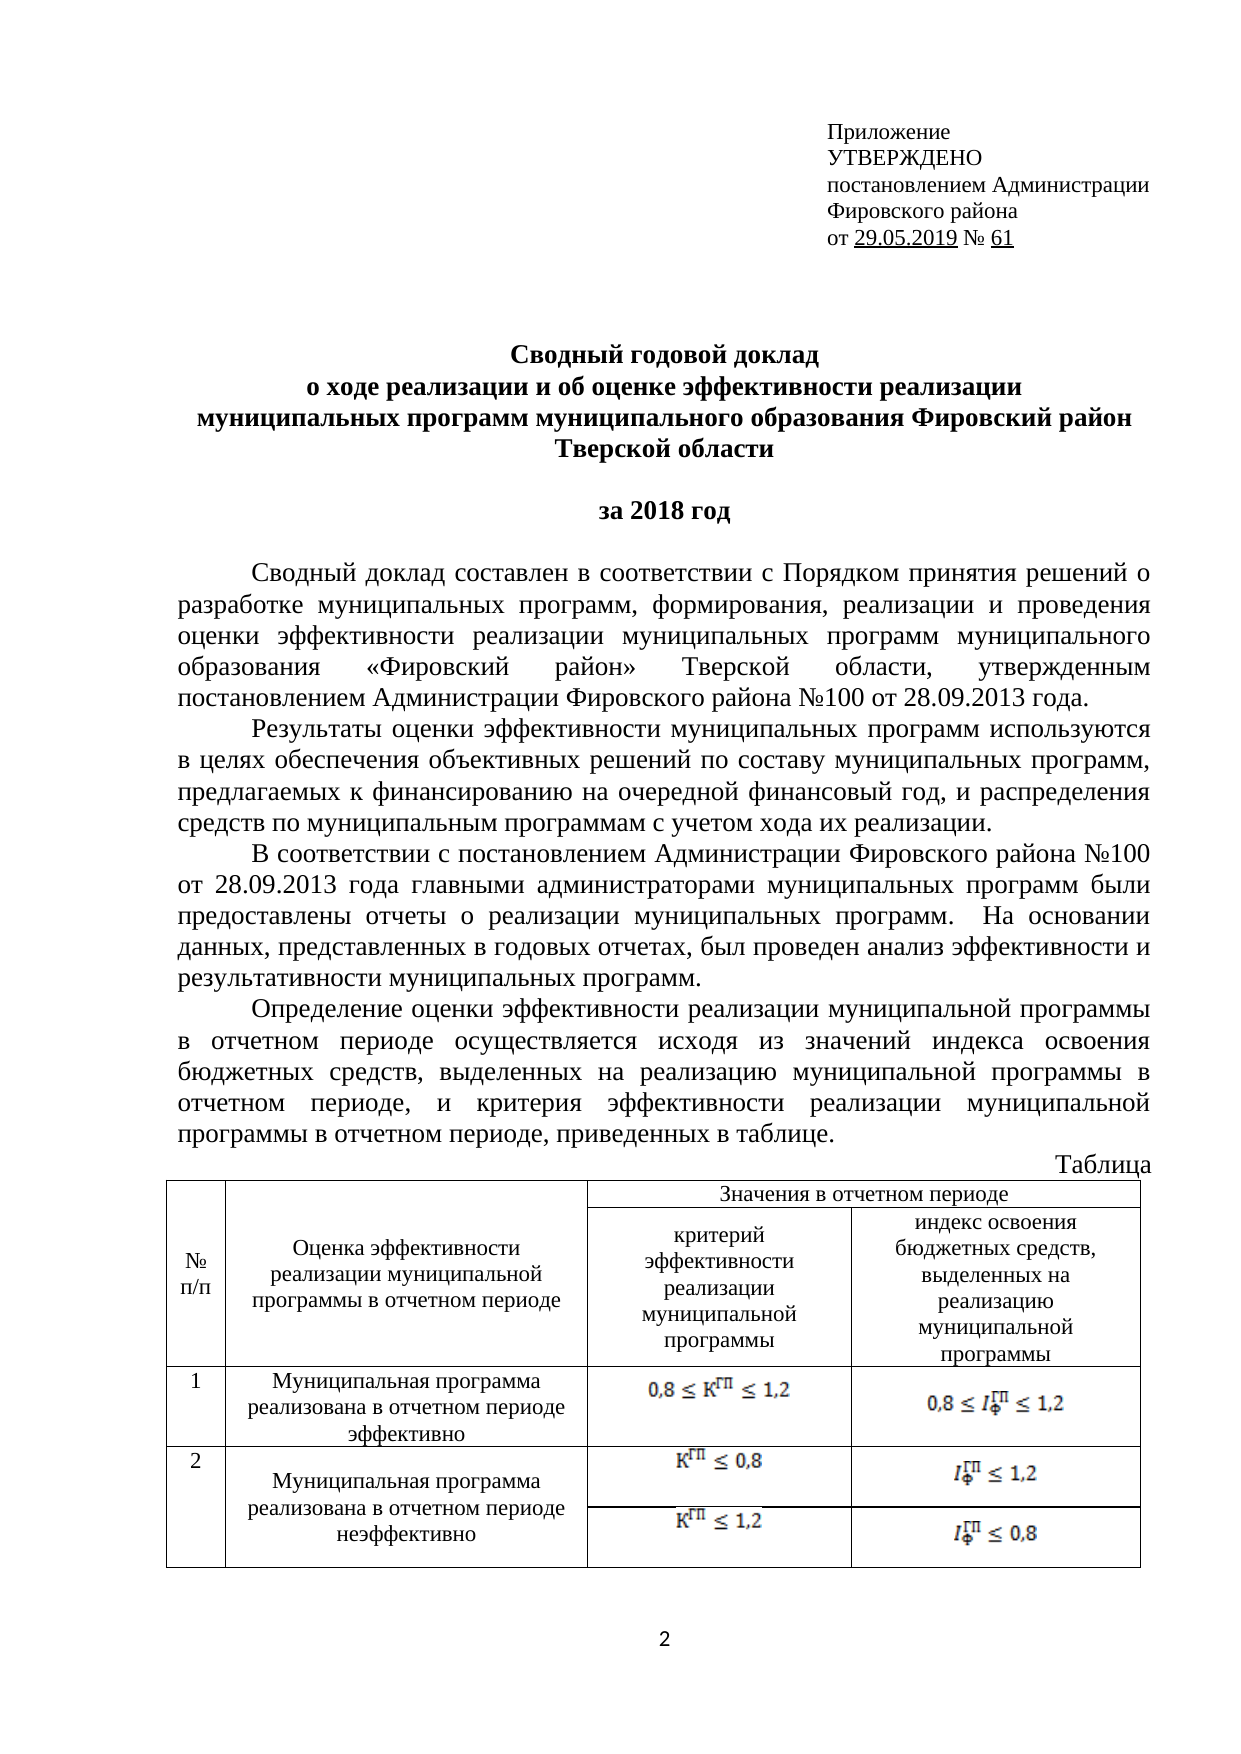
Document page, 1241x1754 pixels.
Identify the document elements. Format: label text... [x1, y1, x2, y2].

text от 29.05.2019 № 61 [827, 223, 1152, 250]
text муниципальных программ муниципального образования Фировский район [177, 401, 1152, 432]
picture [954, 1461, 1037, 1492]
table_cell 1 [167, 1367, 225, 1446]
table_cell индекс освоения бюджетных средств, выделенных на реализацию муниципальной программы [852, 1208, 1140, 1366]
text Сводный доклад составлен в соответствии с Порядком принятия решений о разработке муниципальных программ, формирования, реализации и проведения оценки эффективности реализации муниципальных программ муниципального образования «Фировский район» Тверской области, утвержденным постановлением Администрации Фировского района №100 от 28.09.2013 года. [177, 557, 1152, 712]
text УТВЕРЖДЕНО [177, 144, 1152, 171]
table_cell [588, 1508, 851, 1567]
table_header № п/п [167, 1181, 225, 1366]
table_cell Муниципальная программа реализована в отчетном периоде неэффективно [226, 1447, 587, 1567]
table_cell критерий эффективности реализации муниципальной программы [588, 1208, 851, 1366]
text за 2018 год [177, 494, 1152, 525]
table_cell 2 [167, 1447, 225, 1567]
table_cell [588, 1447, 851, 1506]
picture [954, 1521, 1037, 1552]
text Таблица [177, 1148, 1152, 1179]
text постановлением Администрации Фировского района [827, 171, 1152, 223]
text Приложение [177, 118, 1152, 144]
table_header Оценка эффективности реализации муниципальной программы в отчетном периоде [226, 1181, 587, 1366]
text Тверской области [177, 432, 1152, 463]
picture [676, 1447, 762, 1476]
text Определение оценки эффективности реализации муниципальной программы в отчетном периоде осуществляется исходя из значений индекса освоения бюджетных средств, выделенных на реализацию муниципальной программы в отчетном периоде, и критерия эффективности реализации муниципальной программы в отчетном периоде, приведенных в таблице. [177, 993, 1152, 1148]
table_cell [852, 1367, 1140, 1446]
table_cell [852, 1508, 1140, 1567]
picture [648, 1376, 790, 1405]
text о ходе реализации и об оценке эффективности реализации [177, 370, 1152, 401]
text Сводный годовой доклад [177, 338, 1152, 370]
table_header Значения в отчетном периоде [588, 1181, 1140, 1207]
picture [927, 1391, 1064, 1422]
picture [676, 1507, 762, 1536]
text Результаты оценки эффективности муниципальных программ используются в целях обеспечения объективных решений по составу муниципальных программ, предлагаемых к финансированию на очередной финансовый год, и распределения средств по муниципальным программам с учетом хода их реализации. [177, 712, 1152, 837]
table_cell [852, 1447, 1140, 1506]
table_cell [588, 1367, 851, 1446]
text В соответствии с постановлением Администрации Фировского района №100 от 28.09.2013 года главными администраторами муниципальных программ были предоставлены отчеты о реализации муниципальных программ. На основании данных, представленных в годовых отчетах, был проведен анализ эффективности и результативности муниципальных программ. [177, 837, 1152, 993]
table_cell Муниципальная программа реализована в отчетном периоде эффективно [226, 1367, 587, 1446]
